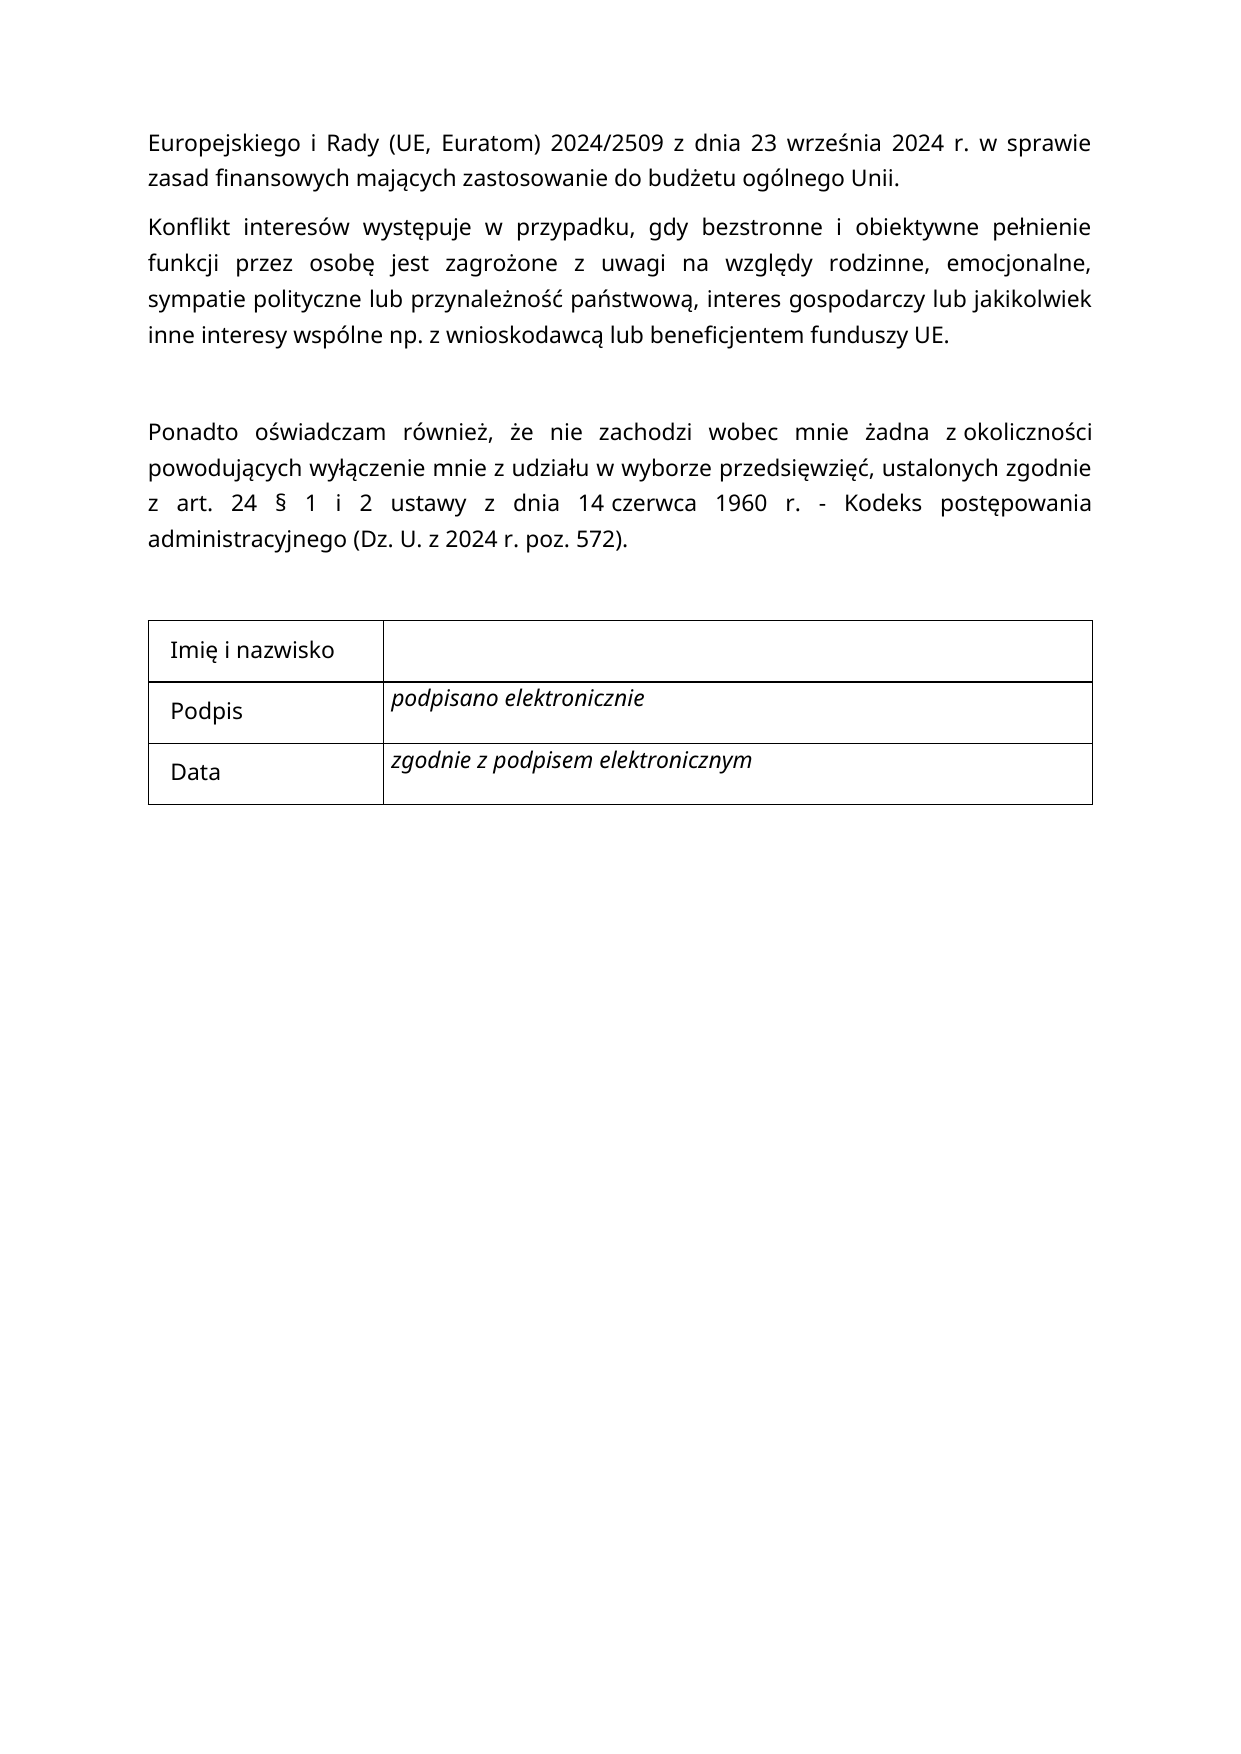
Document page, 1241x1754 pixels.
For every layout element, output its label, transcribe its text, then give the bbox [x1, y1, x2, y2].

text Konflikt interesów występuje w przypadku, gdy bezstronne i obiektywne pełnienie funkcji przez osobę jest zagrożone z uwagi na względy rodzinne, emocjonalne, sympatie polityczne lub przynależność państwową, interes gospodarczy lub jakikolwiek inne interesy wspólne np. z wnioskodawcą lub beneficjentem funduszy UE. [148, 211, 1093, 350]
table_cell Podpis [149, 683, 383, 742]
table_header [384, 621, 1092, 681]
text Ponadto oświadczam również, że nie zachodzi wobec mnie żadna z okoliczności powodujących wyłączenie mnie z udziału w wyborze przedsięwzięć, ustalonych zgodnie z art. 24 § 1 i 2 ustawy z dnia 14 czerwca 1960 r. - Kodeks postępowania administracyjnego (Dz. U. z 2024 r. poz. 572). [148, 416, 1093, 554]
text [148, 126, 1093, 194]
table_cell Data [149, 744, 383, 804]
table_cell zgodnie z podpisem elektronicznym [384, 744, 1092, 804]
table_cell podpisano elektronicznie [384, 683, 1092, 742]
table_header Imię i nazwisko [149, 621, 383, 681]
